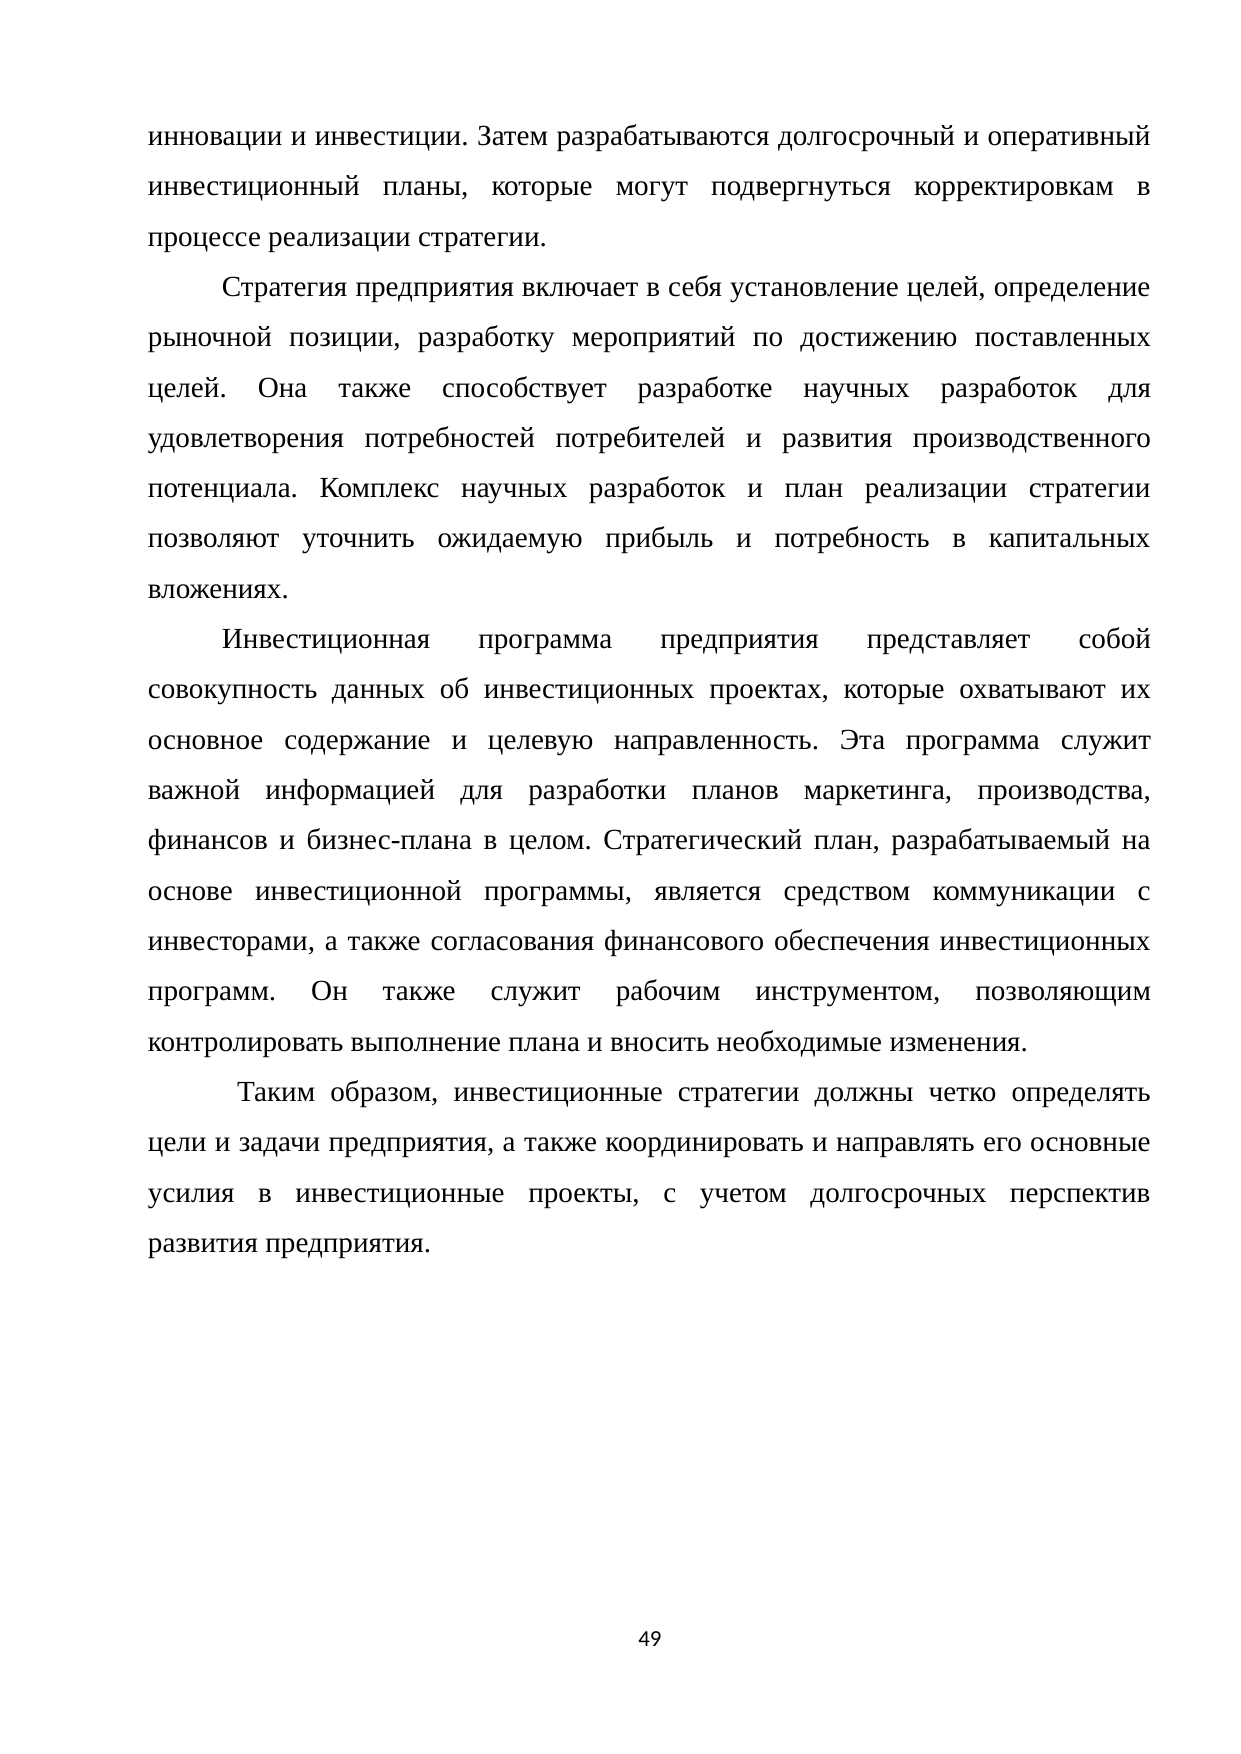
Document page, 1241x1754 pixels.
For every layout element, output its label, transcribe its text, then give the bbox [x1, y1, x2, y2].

text Таким образом, инвестиционные стратегии должны четко определять цели и задачи предприятия, а также координировать и направлять его основные усилия в инвестиционные проекты, с учетом долгосрочных перспектив развития предприятия. [148, 1074, 1152, 1258]
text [148, 118, 1152, 252]
text Стратегия предприятия включает в себя установление целей, определение рыночной позиции, разработку мероприятий по достижению поставленных целей. Она также способствует разработке научных разработок для удовлетворения потребностей потребителей и развития производственного потенциала. Комплекс научных разработок и план реализации стратегии позволяют уточнить ожидаемую прибыль и потребность в капитальных вложениях. [148, 269, 1152, 604]
text Инвестиционная программа предприятия представляет собой совокупность данных об инвестиционных проектах, которые охватывают их основное содержание и целевую направленность. Эта программа служит важной информацией для разработки планов маркетинга, производства, финансов и бизнес-плана в целом. Стратегический план, разрабатываемый на основе инвестиционной программы, является средством коммуникации с инвесторами, а также согласования финансового обеспечения инвестиционных программ. Он также служит рабочим инструментом, позволяющим контролировать выполнение плана и вносить необходимые изменения. [148, 621, 1152, 1057]
